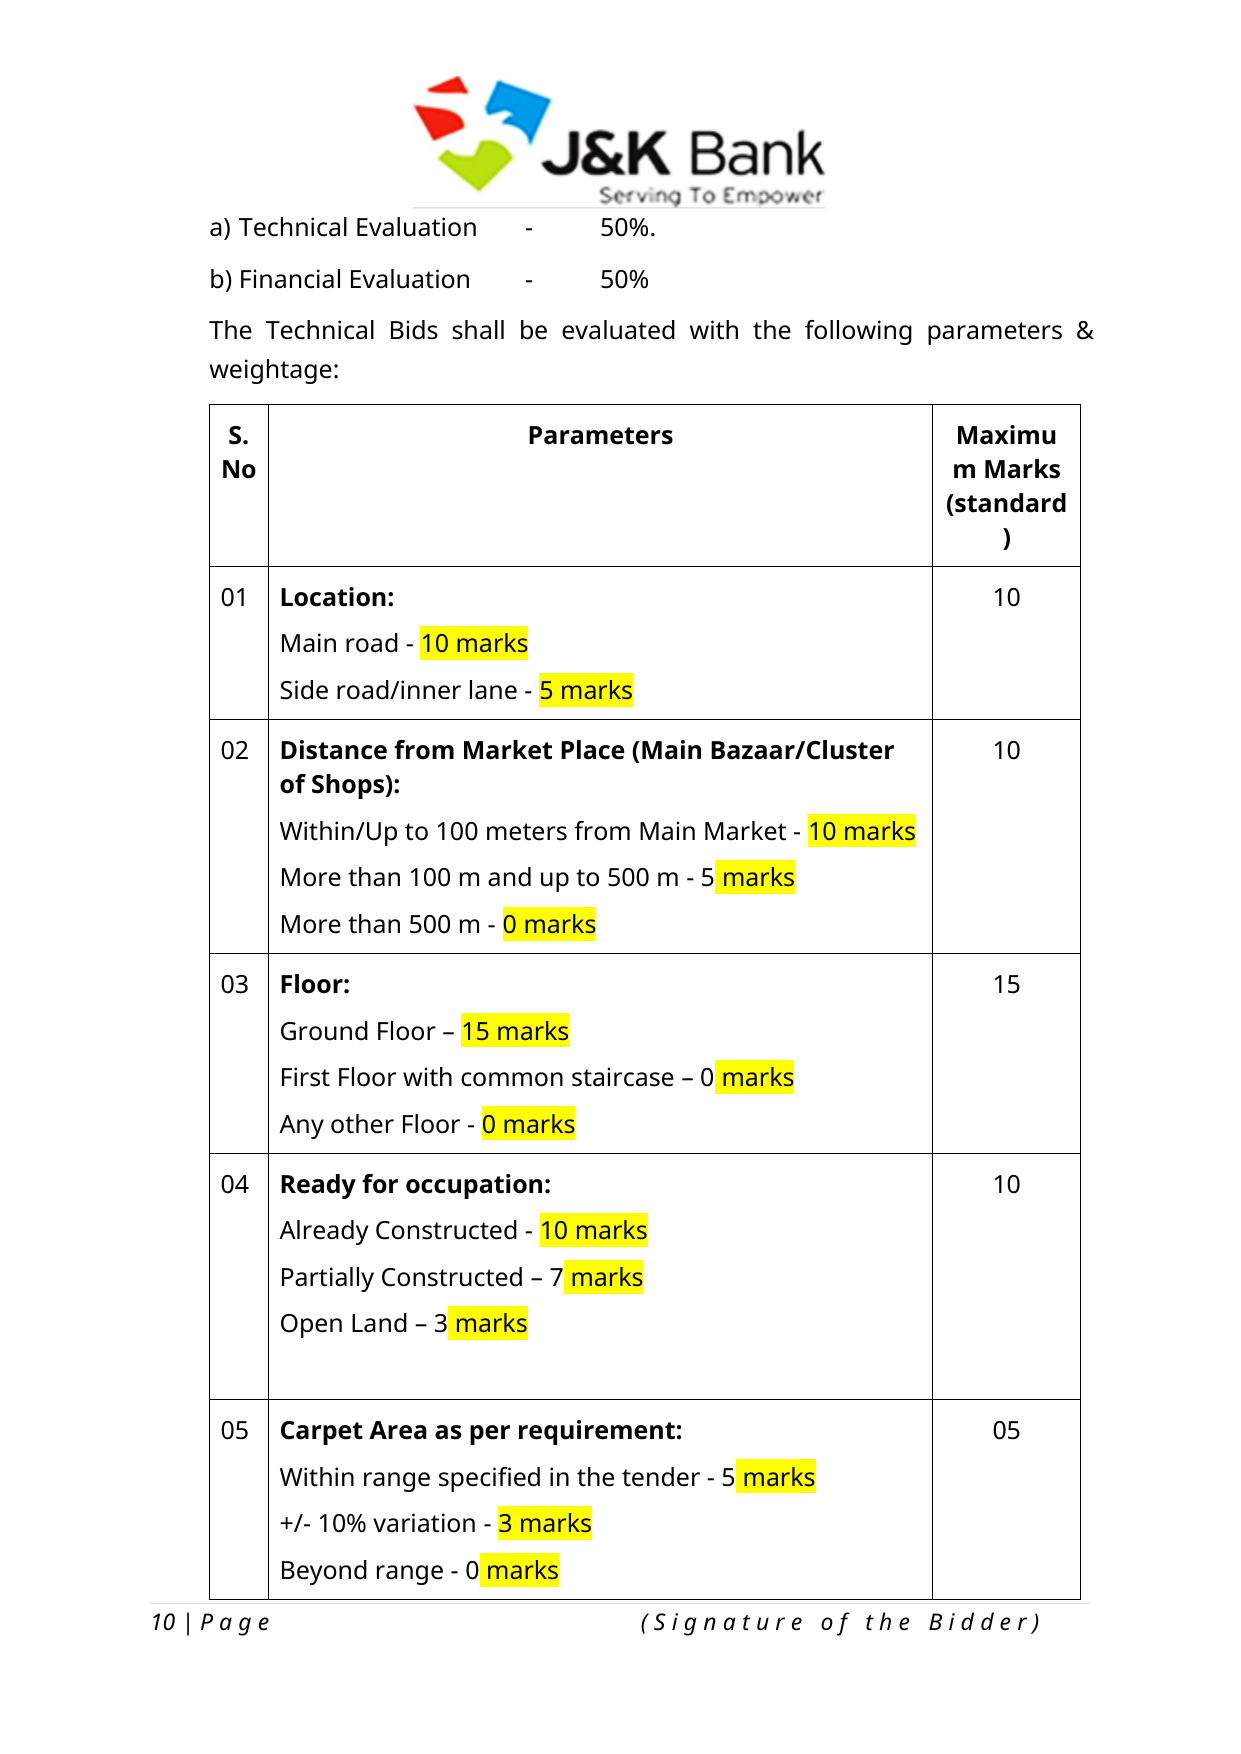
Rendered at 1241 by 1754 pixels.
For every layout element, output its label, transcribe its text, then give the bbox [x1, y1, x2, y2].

table_cell 10 [933, 1154, 1080, 1399]
table_cell 10 [933, 567, 1080, 719]
table_cell 03 [210, 954, 268, 1153]
table_cell 04 [210, 1154, 268, 1399]
table_cell 01 [210, 567, 268, 719]
table_cell Ready for occupation: Already Constructed - 10 marks Partially Constructed – 7 marks Open Land – 3 marks [269, 1154, 932, 1399]
list Financial Evaluation - 50% [209, 261, 1095, 295]
table_cell 02 [210, 720, 268, 953]
table_cell Location: Main road - 10 marks Side road/inner lane - 5 marks [269, 567, 932, 719]
table_header Parameters [269, 405, 932, 566]
table_cell Floor: Ground Floor – 15 marks First Floor with common staircase – 0 marks Any other Floor - 0 marks [269, 954, 932, 1153]
table_header S. No [210, 405, 268, 566]
table_cell Carpet Area as per requirement: Within range specified in the tender - 5 marks +/- 10% variation - 3 marks Beyond range - 0 marks [269, 1400, 932, 1599]
table_cell Distance from Market Place (Main Bazaar/Cluster of Shops): Within/Up to 100 meters from Main Market - 10 marks More than 100 m and up to 500 m - 5 marks More than 500 m - 0 marks [269, 720, 932, 953]
table_cell 05 [933, 1400, 1080, 1599]
text The Technical Bids shall be evaluated with the following parameters & weightage: [209, 313, 1095, 386]
table_cell 05 [210, 1400, 268, 1599]
list Technical Evaluation - 50%. [209, 209, 1095, 244]
table_cell 15 [933, 954, 1080, 1153]
table_header Maximum Marks (standard) [933, 405, 1080, 566]
picture [413, 76, 828, 210]
table_cell 10 [933, 720, 1080, 953]
